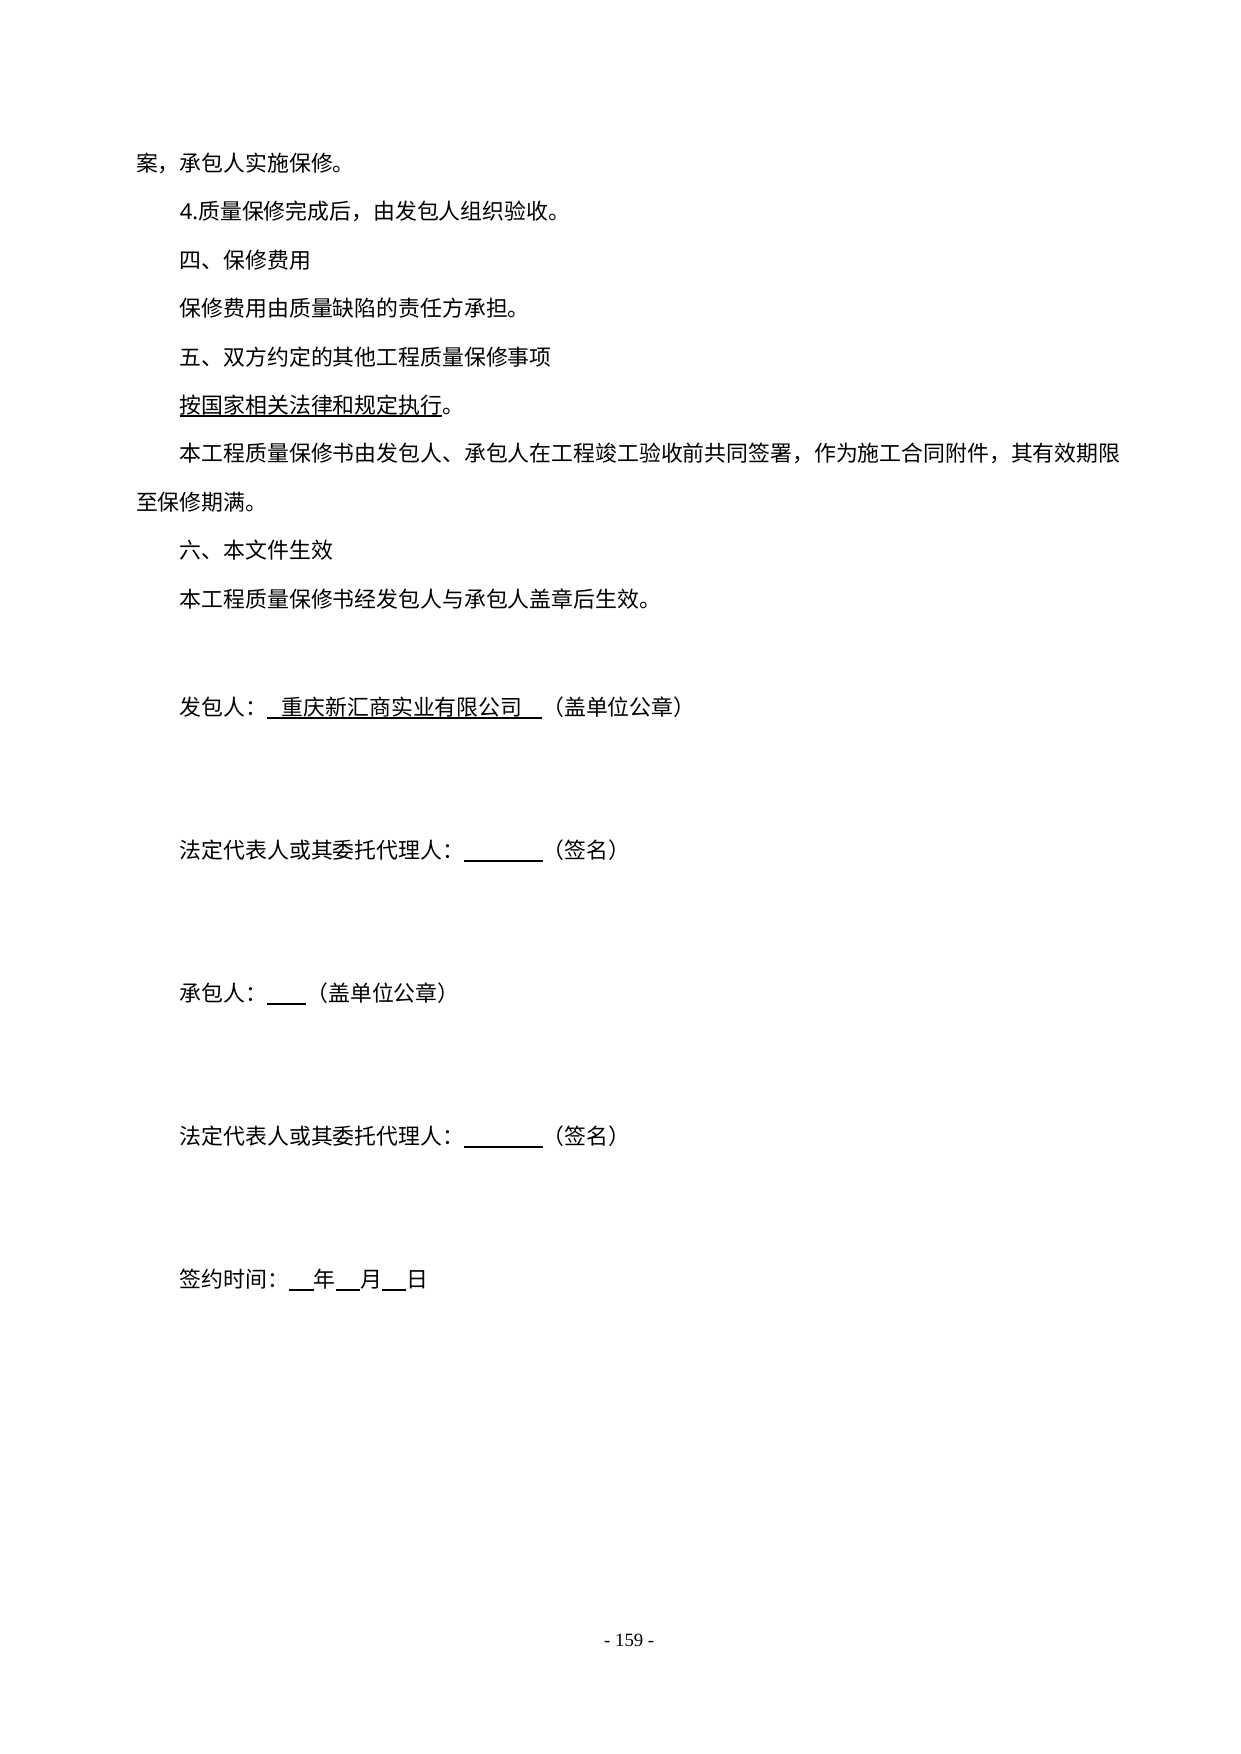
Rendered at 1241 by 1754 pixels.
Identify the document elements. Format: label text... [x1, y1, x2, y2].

text 五、双方约定的其他工程质量保修事项 [136, 339, 1122, 372]
text 3.对于涉及结构安全的质量问题，应当按照《房屋建筑工程质量保修办法》的规定，立即向当地建设行政主管部门报告，采取安全防范措施；由原设计单位或者具有相应资质等级的设计单位提出保修方案，承包人实施保修。 [136, 146, 1122, 178]
text 4.质量保修完成后，由发包人组织验收。 [136, 194, 1122, 227]
text 保修费用由质量缺陷的责任方承担。 [136, 291, 1122, 323]
text 法定代表人或其委托代理人： （签名） [136, 832, 1122, 865]
text 承包人： （盖单位公章） [136, 976, 1122, 1008]
text 四、保修费用 [136, 242, 1122, 275]
text 本工程质量保修书经发包人与承包人盖章后生效。 [136, 581, 1122, 614]
text 法定代表人或其委托代理人： （签名） [136, 1119, 1122, 1151]
text 发包人： 重庆新汇商实业有限公司 （盖单位公章） [136, 689, 1122, 722]
text 签约时间： 年 月 日 [136, 1262, 1122, 1294]
text 本工程质量保修书由发包人、承包人在工程竣工验收前共同签署，作为施工合同附件，其有效期限至保修期满。 [136, 436, 1122, 517]
text 按国家相关法律和规定执行。 [136, 387, 1122, 420]
text 六、本文件生效 [136, 533, 1122, 565]
